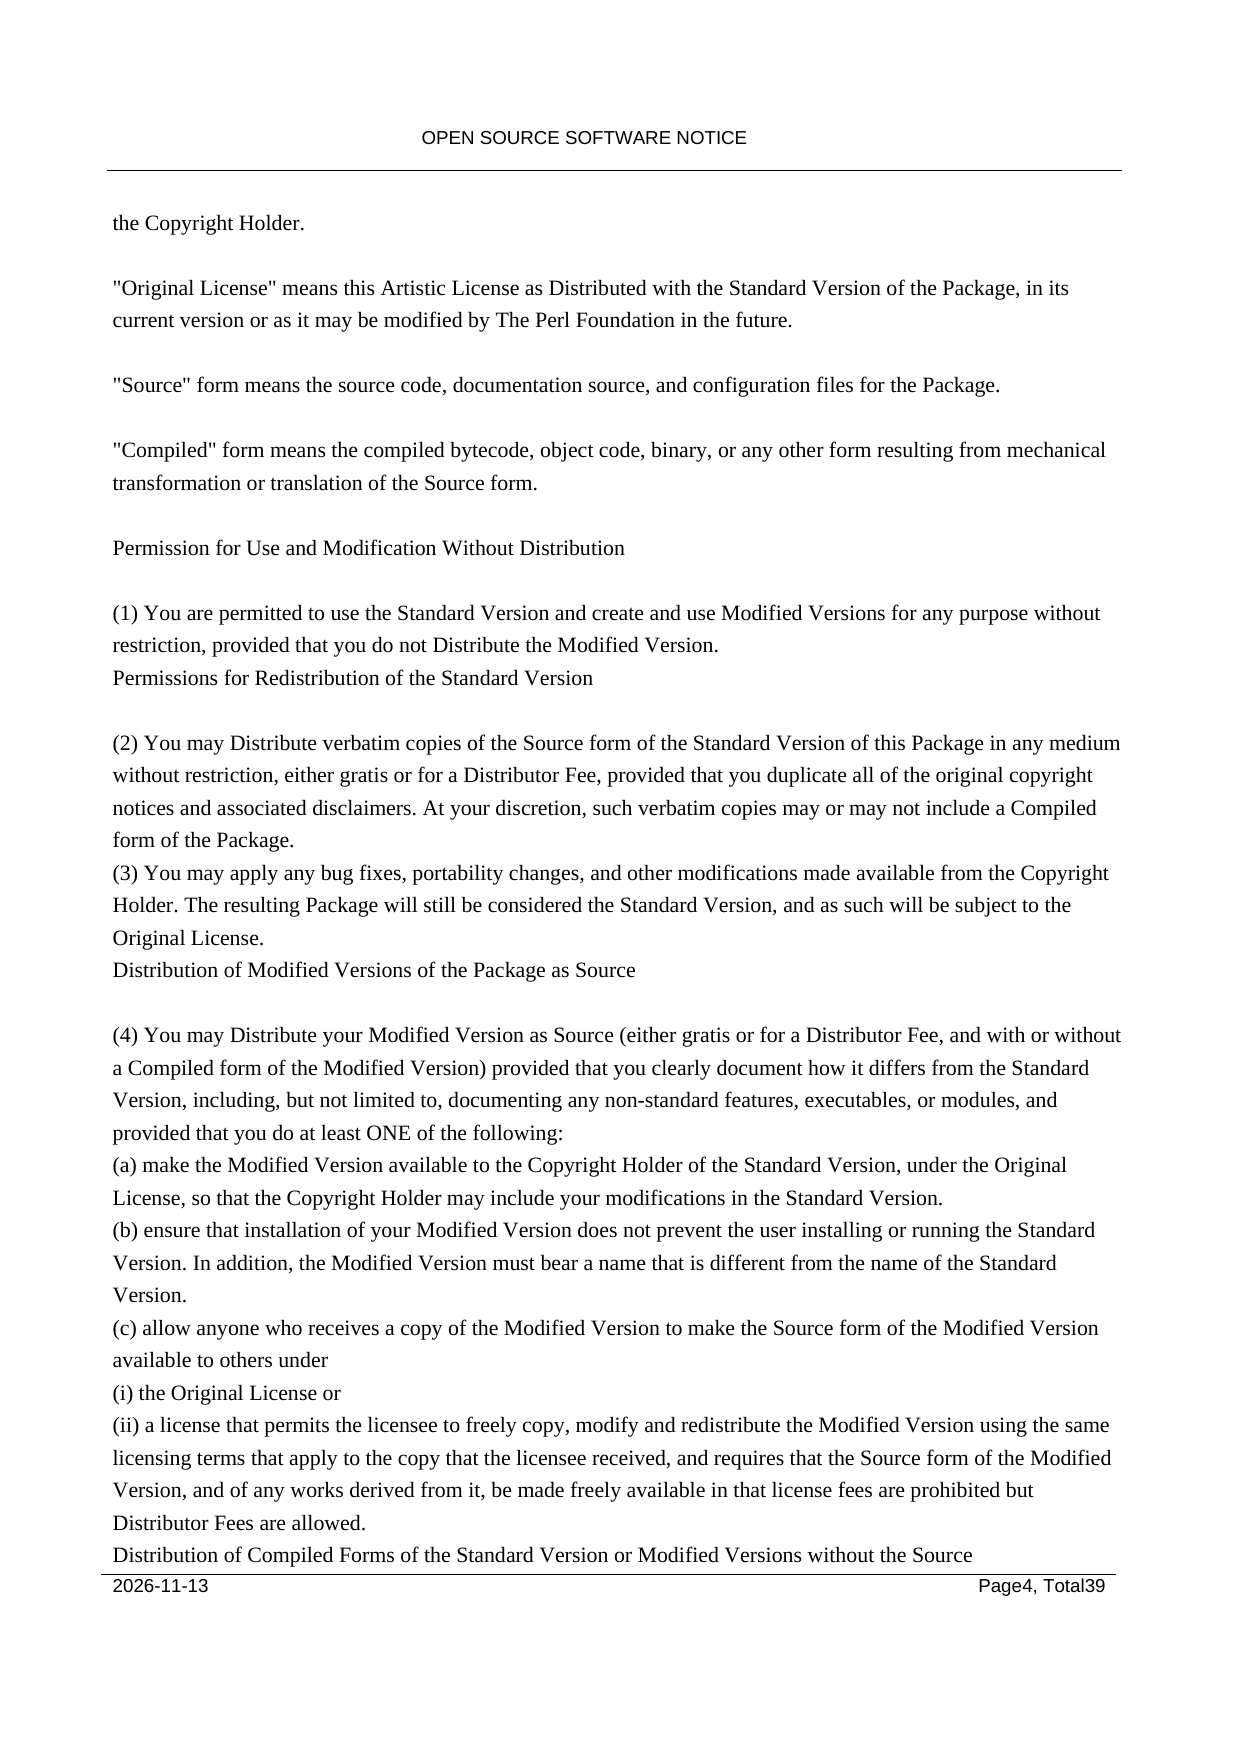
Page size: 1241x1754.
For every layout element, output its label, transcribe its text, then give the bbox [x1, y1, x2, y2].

text (b) ensure that installation of your Modified Version does not prevent the user installing or running the Standard Version. In addition, the Modified Version must bear a name that is different from the name of the Standard Version. [112, 1214, 1128, 1311]
text (a) make the Modified Version available to the Copyright Holder of the Standard Version, under the Original License, so that the Copyright Holder may include your modifications in the Standard Version. [112, 1149, 1128, 1214]
text (1) You are permitted to use the Standard Version and create and use Modified Versions for any purpose without restriction, provided that you do not Distribute the Modified Version. [112, 596, 1128, 661]
text Distribution of Modified Versions of the Package as Source [112, 954, 1128, 986]
text "Original License" means this Artistic License as Distributed with the Standard Version of the Package, in its current version or as it may be modified by The Perl Foundation in the future. [112, 271, 1128, 336]
text (c) allow anyone who receives a copy of the Modified Version to make the Source form of the Modified Version available to others under [112, 1311, 1128, 1376]
text (2) You may Distribute verbatim copies of the Source form of the Standard Version of this Package in any medium without restriction, either gratis or for a Distributor Fee, provided that you duplicate all of the original copyright notices and associated disclaimers. At your discretion, such verbatim copies may or may not include a Compiled form of the Package. [112, 726, 1128, 856]
text Permission for Use and Modification Without Distribution [112, 531, 1128, 564]
text (3) You may apply any bug fixes, portability changes, and other modifications made available from the Copyright Holder. The resulting Package will still be considered the Standard Version, and as such will be subject to the Original License. [112, 856, 1128, 954]
text (ii) a license that permits the licensee to freely copy, modify and redistribute the Modified Version using the same licensing terms that apply to the copy that the licensee received, and requires that the Source form of the Modified Version, and of any works derived from it, be made freely available in that license fees are prohibited but Distributor Fees are allowed. [112, 1409, 1128, 1539]
text "Source" form means the source code, documentation source, and configuration files for the Package. [112, 369, 1128, 401]
text (i) the Original License or [112, 1376, 1128, 1409]
text (4) You may Distribute your Modified Version as Source (either gratis or for a Distributor Fee, and with or without a Compiled form of the Modified Version) provided that you clearly document how it differs from the Standard Version, including, but not limited to, documenting any non-standard features, executables, or modules, and provided that you do at least ONE of the following: [112, 1019, 1128, 1149]
text Distribution of Compiled Forms of the Standard Version or Modified Versions without the Source [112, 1539, 1128, 1571]
text "Compiled" form means the compiled bytecode, object code, binary, or any other form resulting from mechanical transformation or translation of the Source form. [112, 434, 1128, 499]
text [112, 206, 1128, 239]
text Permissions for Redistribution of the Standard Version [112, 661, 1128, 694]
